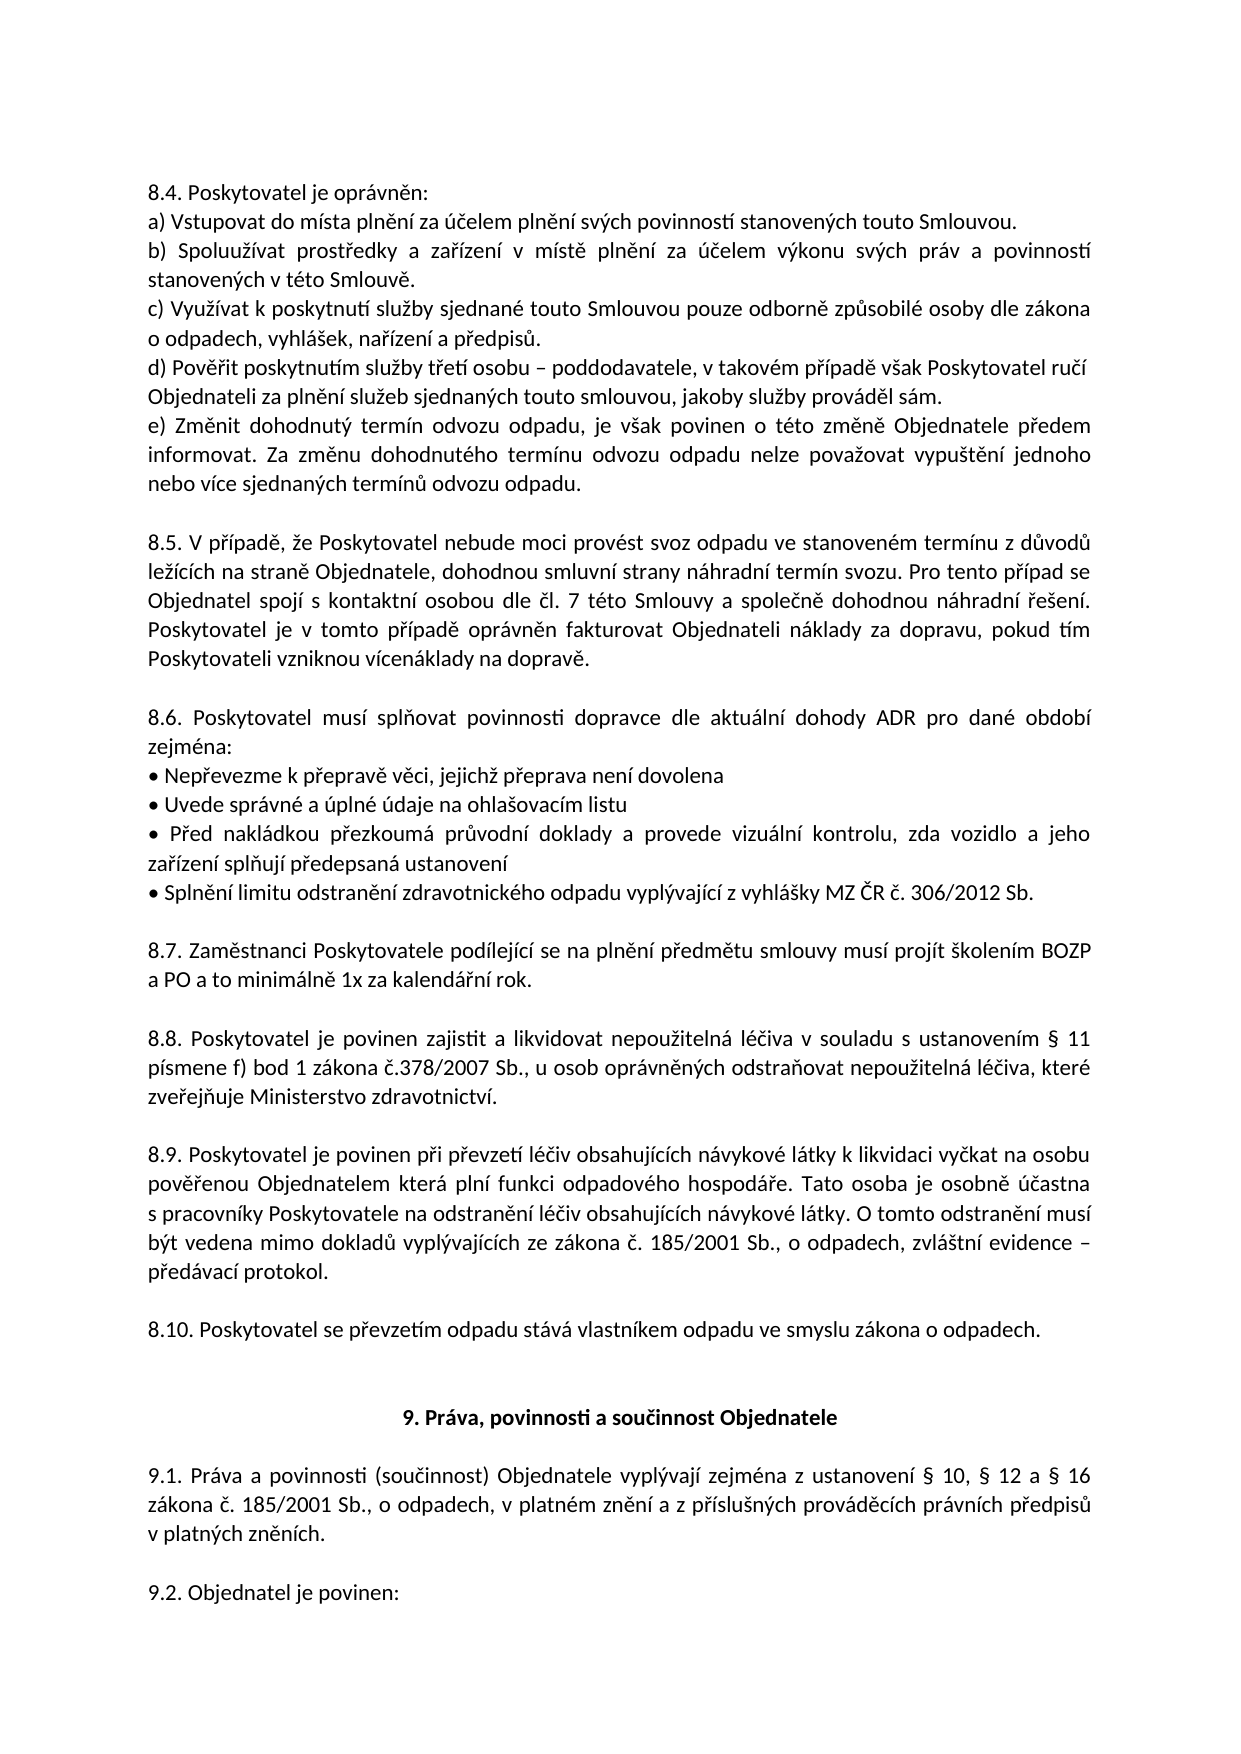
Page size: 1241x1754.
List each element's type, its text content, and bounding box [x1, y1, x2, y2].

text 9.2. Objednatel je povinen: [148, 1577, 1093, 1606]
text 9. Práva, povinnosti a součinnost Objednatele [148, 1402, 1093, 1431]
text e) Změnit dohodnutý termín odvozu odpadu, je však povinen o této změně Objednatele předem informovat. Za změnu dohodnutého termínu odvozu odpadu nelze považovat vypuštění jednoho nebo více sjednaných termínů odvozu odpadu. [148, 410, 1093, 498]
text 9.1. Práva a povinnosti (součinnost) Objednatele vyplývají zejména z ustanovení § 10, § 12 a § 16 zákona č. 185/2001 Sb., o odpadech, v platném znění a z příslušných prováděcích právních předpisů v platných zněních. [148, 1460, 1093, 1548]
text 8.4. Poskytovatel je oprávněn: [148, 177, 1093, 206]
text c) Využívat k poskytnutí služby sjednané touto Smlouvou pouze odborně způsobilé osoby dle zákona o odpadech, vyhlášek, nařízení a předpisů. [148, 293, 1093, 352]
text 8.10. Poskytovatel se převzetím odpadu stává vlastníkem odpadu ve smyslu zákona o odpadech. [148, 1314, 1093, 1343]
text b) Spoluužívat prostředky a zařízení v místě plnění za účelem výkonu svých práv a povinností stanovených v této Smlouvě. [148, 235, 1093, 293]
text d) Pověřit poskytnutím služby třetí osobu – poddodavatele, v takovém případě však Poskytovatel ručí [148, 352, 1093, 381]
text • Před nakládkou přezkoumá průvodní doklady a provede vizuální kontrolu, zda vozidlo a jeho zařízení splňují předepsaná ustanovení [148, 818, 1093, 877]
text 8.7. Zaměstnanci Poskytovatele podílející se na plnění předmětu smlouvy musí projít školením BOZP a PO a to minimálně 1x za kalendářní rok. [148, 935, 1093, 993]
text 8.9. Poskytovatel je povinen při převzetí léčiv obsahujících návykové látky k likvidaci vyčkat na osobu pověřenou Objednatelem která plní funkci odpadového hospodáře. Tato osoba je osobně účastna s pracovníky Poskytovatele na odstranění léčiv obsahujících návykové látky. O tomto odstranění musí být vedena mimo dokladů vyplývajících ze zákona č. 185/2001 Sb., o odpadech, zvláštní evidence – předávací protokol. [148, 1139, 1093, 1285]
text • Nepřevezme k přepravě věci, jejichž přeprava není dovolena [148, 760, 1093, 789]
text 8.8. Poskytovatel je povinen zajistit a likvidovat nepoužitelná léčiva v souladu s ustanovením § 11 písmene f) bod 1 zákona č.378/2007 Sb., u osob oprávněných odstraňovat nepoužitelná léčiva, které zveřejňuje Ministerstvo zdravotnictví. [148, 1023, 1093, 1110]
text 8.5. V případě, že Poskytovatel nebude moci provést svoz odpadu ve stanoveném termínu z důvodů ležících na straně Objednatele, dohodnou smluvní strany náhradní termín svozu. Pro tento případ se Objednatel spojí s kontaktní osobou dle čl. 7 této Smlouvy a společně dohodnou náhradní řešení. Poskytovatel je v tomto případě oprávněn fakturovat Objednateli náklady za dopravu, pokud tím Poskytovateli vzniknou vícenáklady na dopravě. [148, 527, 1093, 673]
text 8.6. Poskytovatel musí splňovat povinnosti dopravce dle aktuální dohody ADR pro dané období zejména: [148, 702, 1093, 760]
text Objednateli za plnění služeb sjednaných touto smlouvou, jakoby služby prováděl sám. [148, 381, 1093, 410]
text • Splnění limitu odstranění zdravotnického odpadu vyplývající z vyhlášky MZ ČR č. 306/2012 Sb. [148, 877, 1093, 906]
text • Uvede správné a úplné údaje na ohlašovacím listu [148, 789, 1093, 818]
text a) Vstupovat do místa plnění za účelem plnění svých povinností stanovených touto Smlouvou. [148, 206, 1093, 235]
